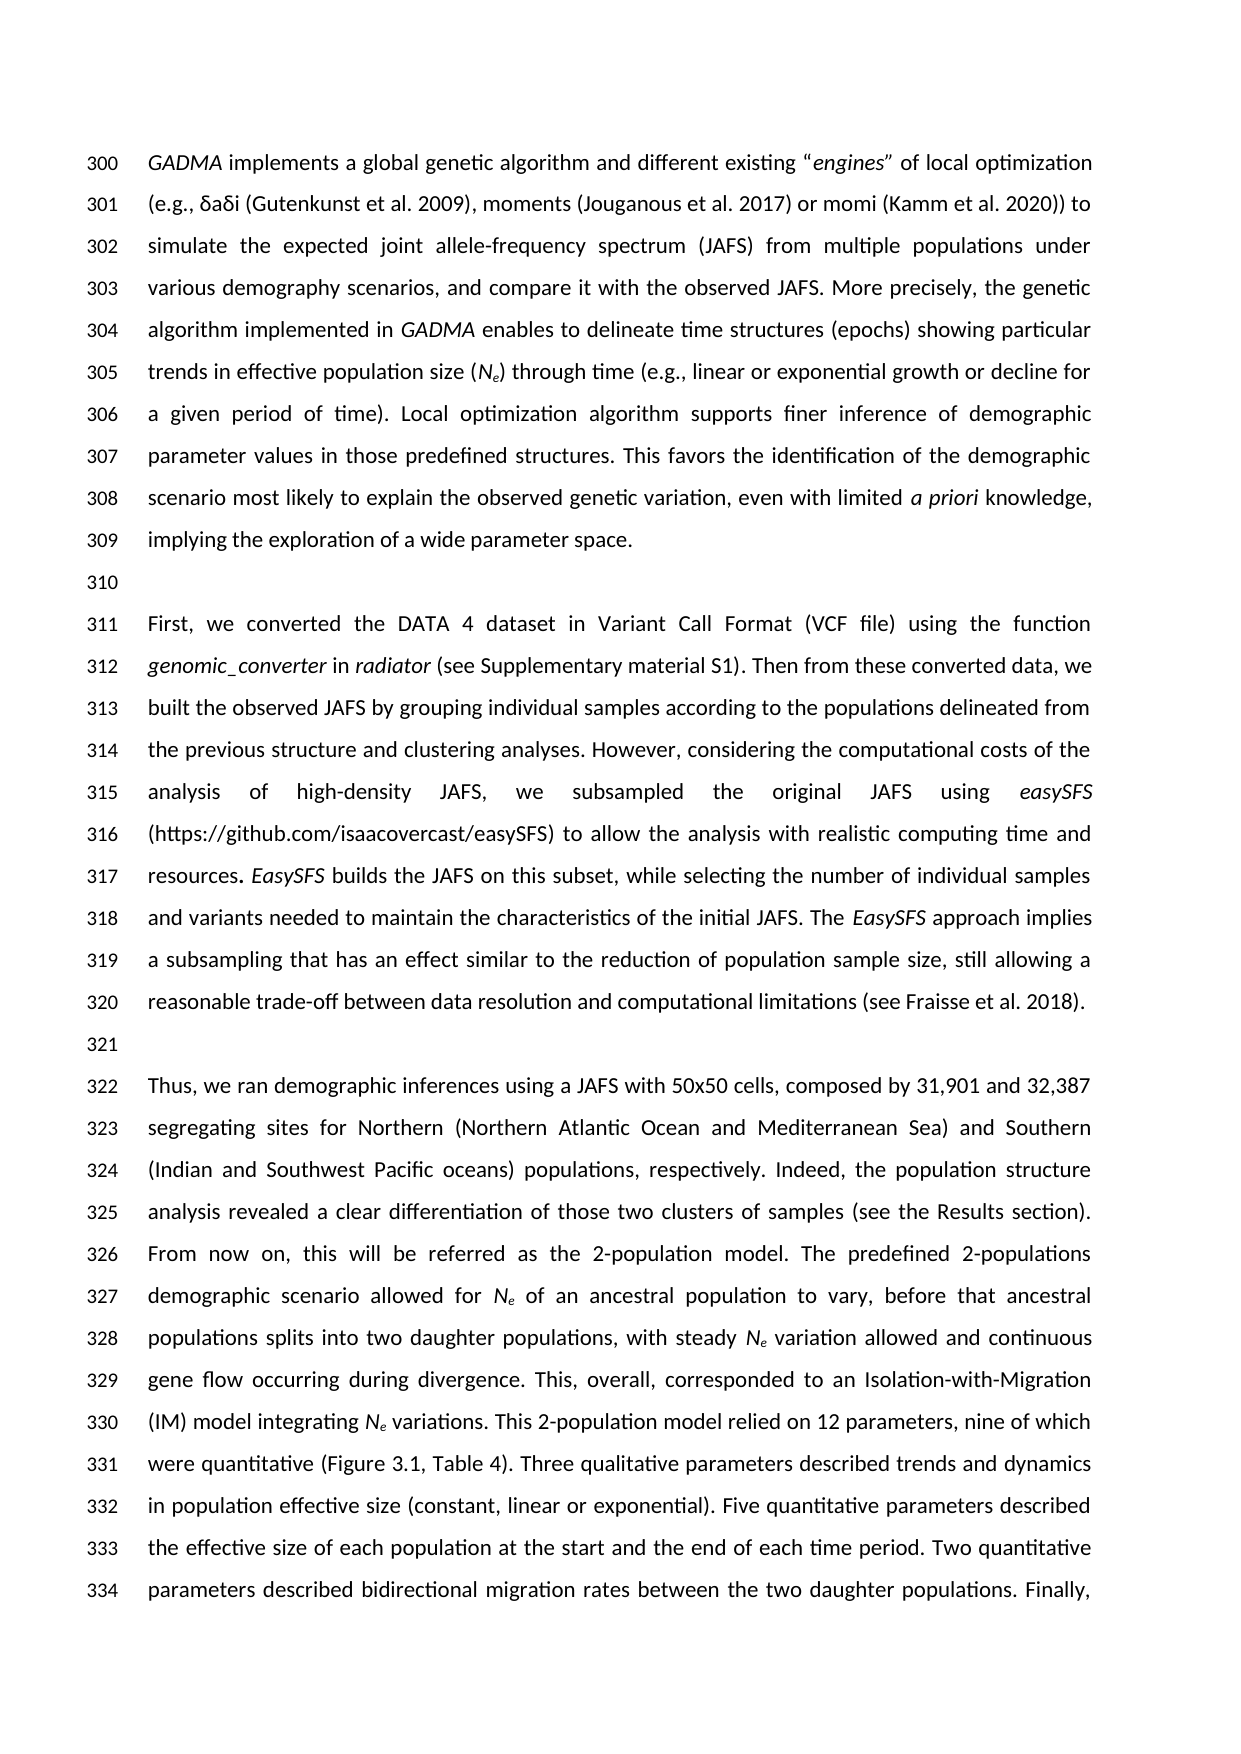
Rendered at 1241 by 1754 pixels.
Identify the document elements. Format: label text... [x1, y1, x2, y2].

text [148, 1071, 1093, 1603]
text First, we converted the DATA 4 dataset in Variant Call Format (VCF file) using the function genomic_converter in radiator (see Supplementary material S1). Then from these converted data, we built the observed JAFS by grouping individual samples according to the populations delineated from the previous structure and clustering analyses. However, considering the computational costs of the analysis of high-density JAFS, we subsampled the original JAFS using easySFS (https://github.com/isaacovercast/easySFS) to allow the analysis with realistic computing time and resources. EasySFS builds the JAFS on this subset, while selecting the number of individual samples and variants needed to maintain the characteristics of the initial JAFS. The EasySFS approach implies a subsampling that has an effect similar to the reduction of population sample size, still allowing a reasonable trade-off between data resolution and computational limitations (see Fraisse et al. 2018). [148, 609, 1093, 1015]
text GADMA implements a global genetic algorithm and different existing “engines” of local optimization (e.g., δaδi (Gutenkunst et al. 2009), moments (Jouganous et al. 2017) or momi (Kamm et al. 2020)) to simulate the expected joint allele-frequency spectrum (JAFS) from multiple populations under various demography scenarios, and compare it with the observed JAFS. More precisely, the genetic algorithm implemented in GADMA enables to delineate time structures (epochs) showing particular trends in effective population size (Ne) through time (e.g., linear or exponential growth or decline for a given period of time). Local optimization algorithm supports finer inference of demographic parameter values in those predefined structures. This favors the identification of the demographic scenario most likely to explain the observed genetic variation, even with limited a priori knowledge, implying the exploration of a wide parameter space. [148, 148, 1093, 553]
